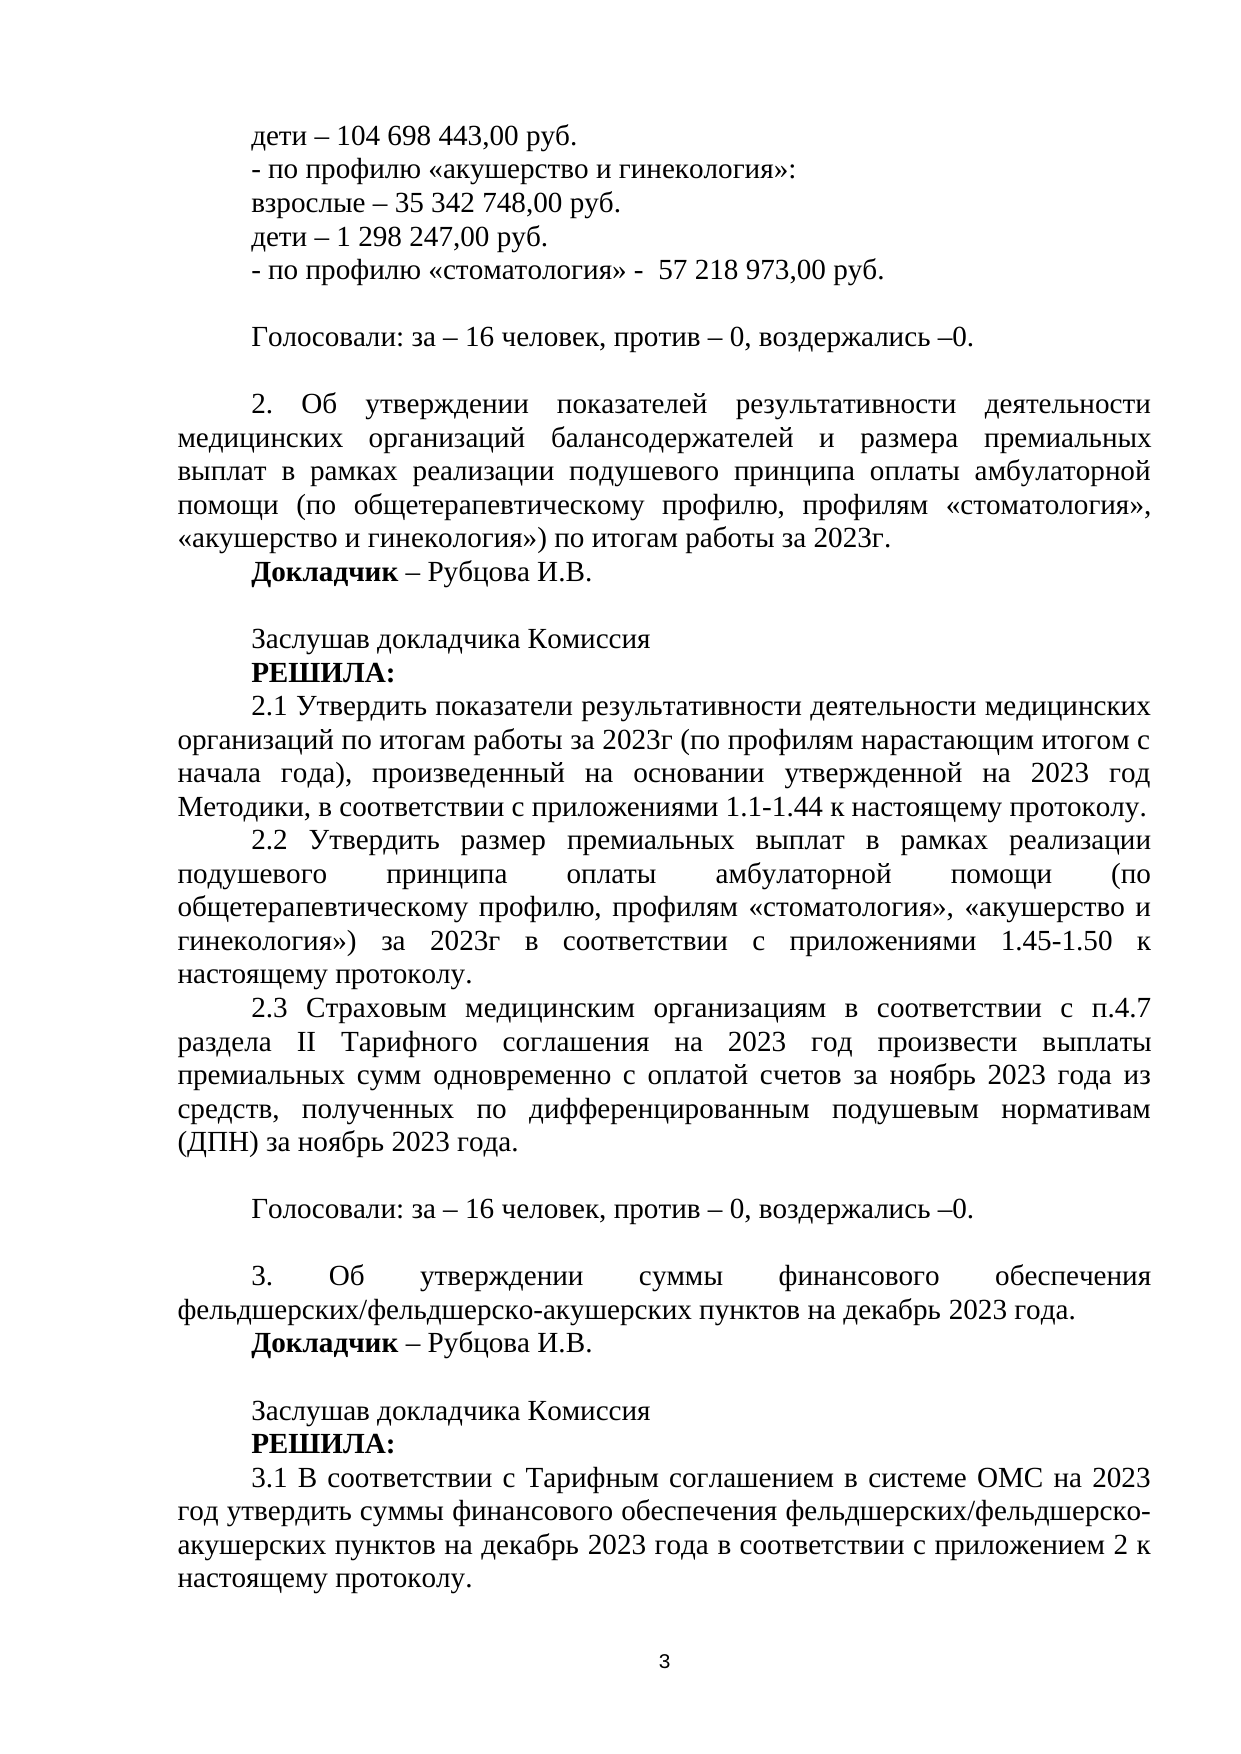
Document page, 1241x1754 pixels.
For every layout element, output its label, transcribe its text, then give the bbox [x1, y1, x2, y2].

text 3. Об утверждении суммы финансового обеспечения фельдшерских/фельдшерско-акушерских пунктов на декабрь 2023 года. [177, 1258, 1152, 1326]
text 2.3 Страховым медицинским организациям в соответствии с п.4.7 раздела II Тарифного соглашения на 2023 год произвести выплаты премиальных сумм одновременно с оплатой счетов за ноябрь 2023 года из средств, полученных по дифференцированным подушевым нормативам (ДПН) за ноябрь 2023 года. [177, 990, 1152, 1158]
text Голосовали: за – 16 человек, против – 0, воздержались –0. [177, 1191, 1152, 1225]
text Докладчик – Рубцова И.В. [177, 1326, 1152, 1359]
text 2.1 Утвердить показатели результативности деятельности медицинских организаций по итогам работы за 2023г (по профилям нарастающим итогом с начала года), произведенный на основании утвержденной на 2023 год Методики, в соответствии с приложениями 1.1-1.44 к настоящему протоколу. [177, 688, 1152, 822]
text - по профилю «стоматология» - 57 218 973,00 руб. [177, 252, 1152, 286]
text Докладчик – Рубцова И.В. [177, 554, 1152, 588]
text РЕШИЛА: [177, 1426, 1152, 1460]
text 2. Об утверждении показателей результативности деятельности медицинских организаций балансодержателей и размера премиальных выплат в рамках реализации подушевого принципа оплаты амбулаторной помощи (по общетерапевтическому профилю, профилям «стоматология», «акушерство и гинекология») по итогам работы за 2023г. [177, 386, 1152, 554]
text дети – 1 298 247,00 руб. [177, 219, 1152, 252]
text РЕШИЛА: [177, 655, 1152, 688]
text Голосовали: за – 16 человек, против – 0, воздержались –0. [177, 319, 1152, 353]
text Заслушав докладчика Комиссия [177, 1393, 1152, 1426]
text - по профилю «акушерство и гинекология»: [177, 152, 1152, 185]
text взрослые – 35 342 748,00 руб. [177, 185, 1152, 219]
text дети – 104 698 443,00 руб. [177, 118, 1152, 152]
text 3.1 В соответствии с Тарифным соглашением в системе ОМС на 2023 год утвердить суммы финансового обеспечения фельдшерских/фельдшерско-акушерских пунктов на декабрь 2023 года в соответствии с приложением 2 к настоящему протоколу. [177, 1460, 1152, 1594]
text Заслушав докладчика Комиссия [177, 621, 1152, 655]
text 2.2 Утвердить размер премиальных выплат в рамках реализации подушевого принципа оплаты амбулаторной помощи (по общетерапевтическому профилю, профилям «стоматология», «акушерство и гинекология») за 2023г в соответствии с приложениями 1.45-1.50 к настоящему протоколу. [177, 822, 1152, 990]
